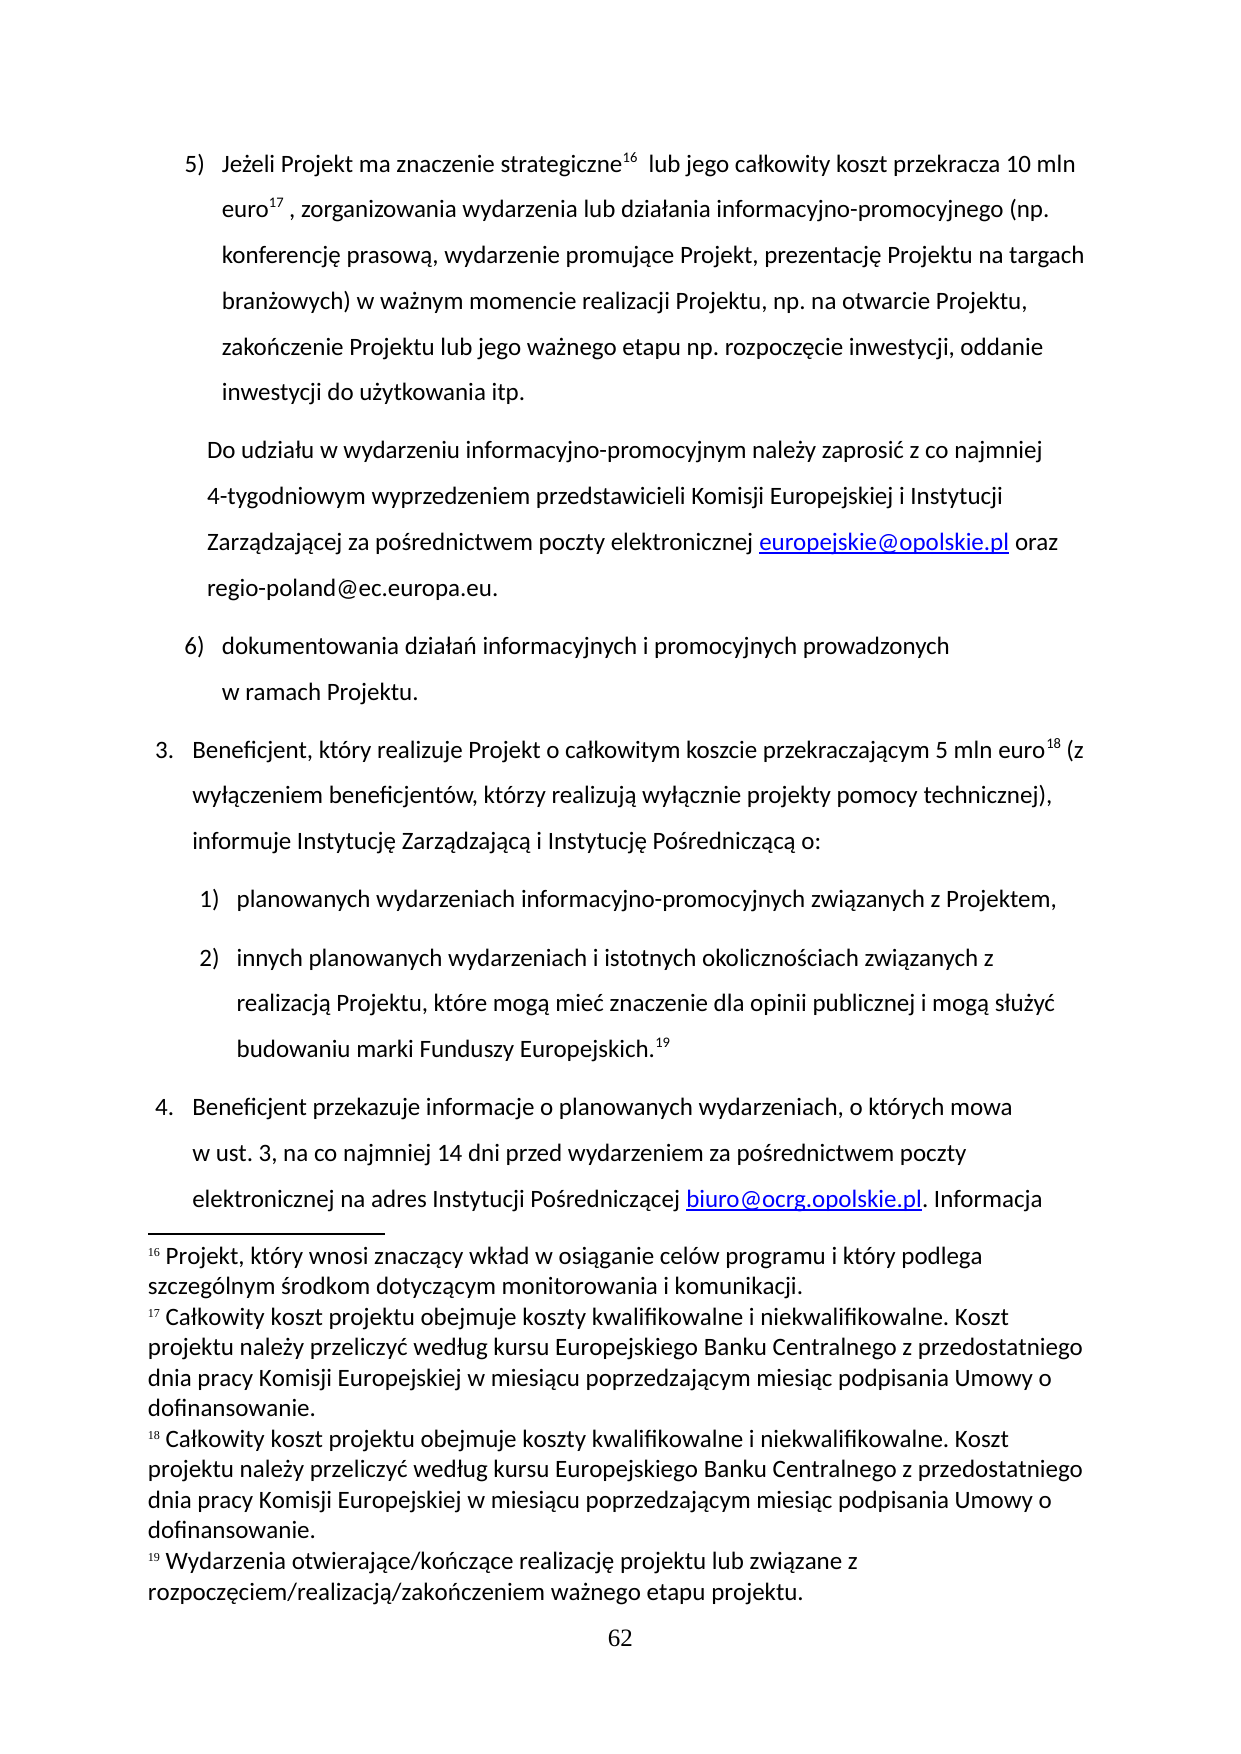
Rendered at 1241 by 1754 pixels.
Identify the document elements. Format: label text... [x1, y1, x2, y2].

list Beneficjent przekazuje informacje o planowanych wydarzeniach, o których mowa w ust. 3, na co najmniej 14 dni przed wydarzeniem za pośrednictwem poczty elektronicznej na adres Instytucji Pośredniczącej biuro@ocrg.opolskie.pl. Informacja powinna wskazywać dane kontaktowe osób ze strony Beneficjenta zaangażowanych w wydarzenie. [155, 1092, 1092, 1213]
list dokumentowania działań informacyjnych i promocyjnych prowadzonych w ramach Projektu. [184, 630, 1092, 706]
list Beneficjent, który realizuje Projekt o całkowitym koszcie przekraczającym 5 mln euro (z wyłączeniem beneficjentów, którzy realizują wyłącznie projekty pomocy technicznej), informuje Instytucję Zarządzającą i Instytucję Pośredniczącą o: [155, 734, 1092, 856]
list planowanych wydarzeniach informacyjno-promocyjnych związanych z Projektem, [199, 884, 1092, 914]
list Jeżeli Projekt ma znaczenie strategiczne lub jego całkowity koszt przekracza 10 mln euro , zorganizowania wydarzenia lub działania informacyjno-promocyjnego (np. konferencję prasową, wydarzenie promujące Projekt, prezentację Projektu na targach branżowych) w ważnym momencie realizacji Projektu, np. na otwarcie Projektu, zakończenie Projektu lub jego ważnego etapu np. rozpoczęcie inwestycji, oddanie inwestycji do użytkowania itp. [184, 148, 1092, 407]
text Do udziału w wydarzeniu informacyjno-promocyjnym należy zaprosić z co najmniej 4-tygodniowym wyprzedzeniem przedstawicieli Komisji Europejskiej i Instytucji Zarządzającej za pośrednictwem poczty elektronicznej europejskie@opolskie.pl oraz regio-poland@ec.europa.eu. [207, 434, 1092, 602]
list innych planowanych wydarzeniach i istotnych okolicznościach związanych z realizacją Projektu, które mogą mieć znaczenie dla opinii publicznej i mogą służyć budowaniu marki Funduszy Europejskich. [199, 942, 1092, 1064]
